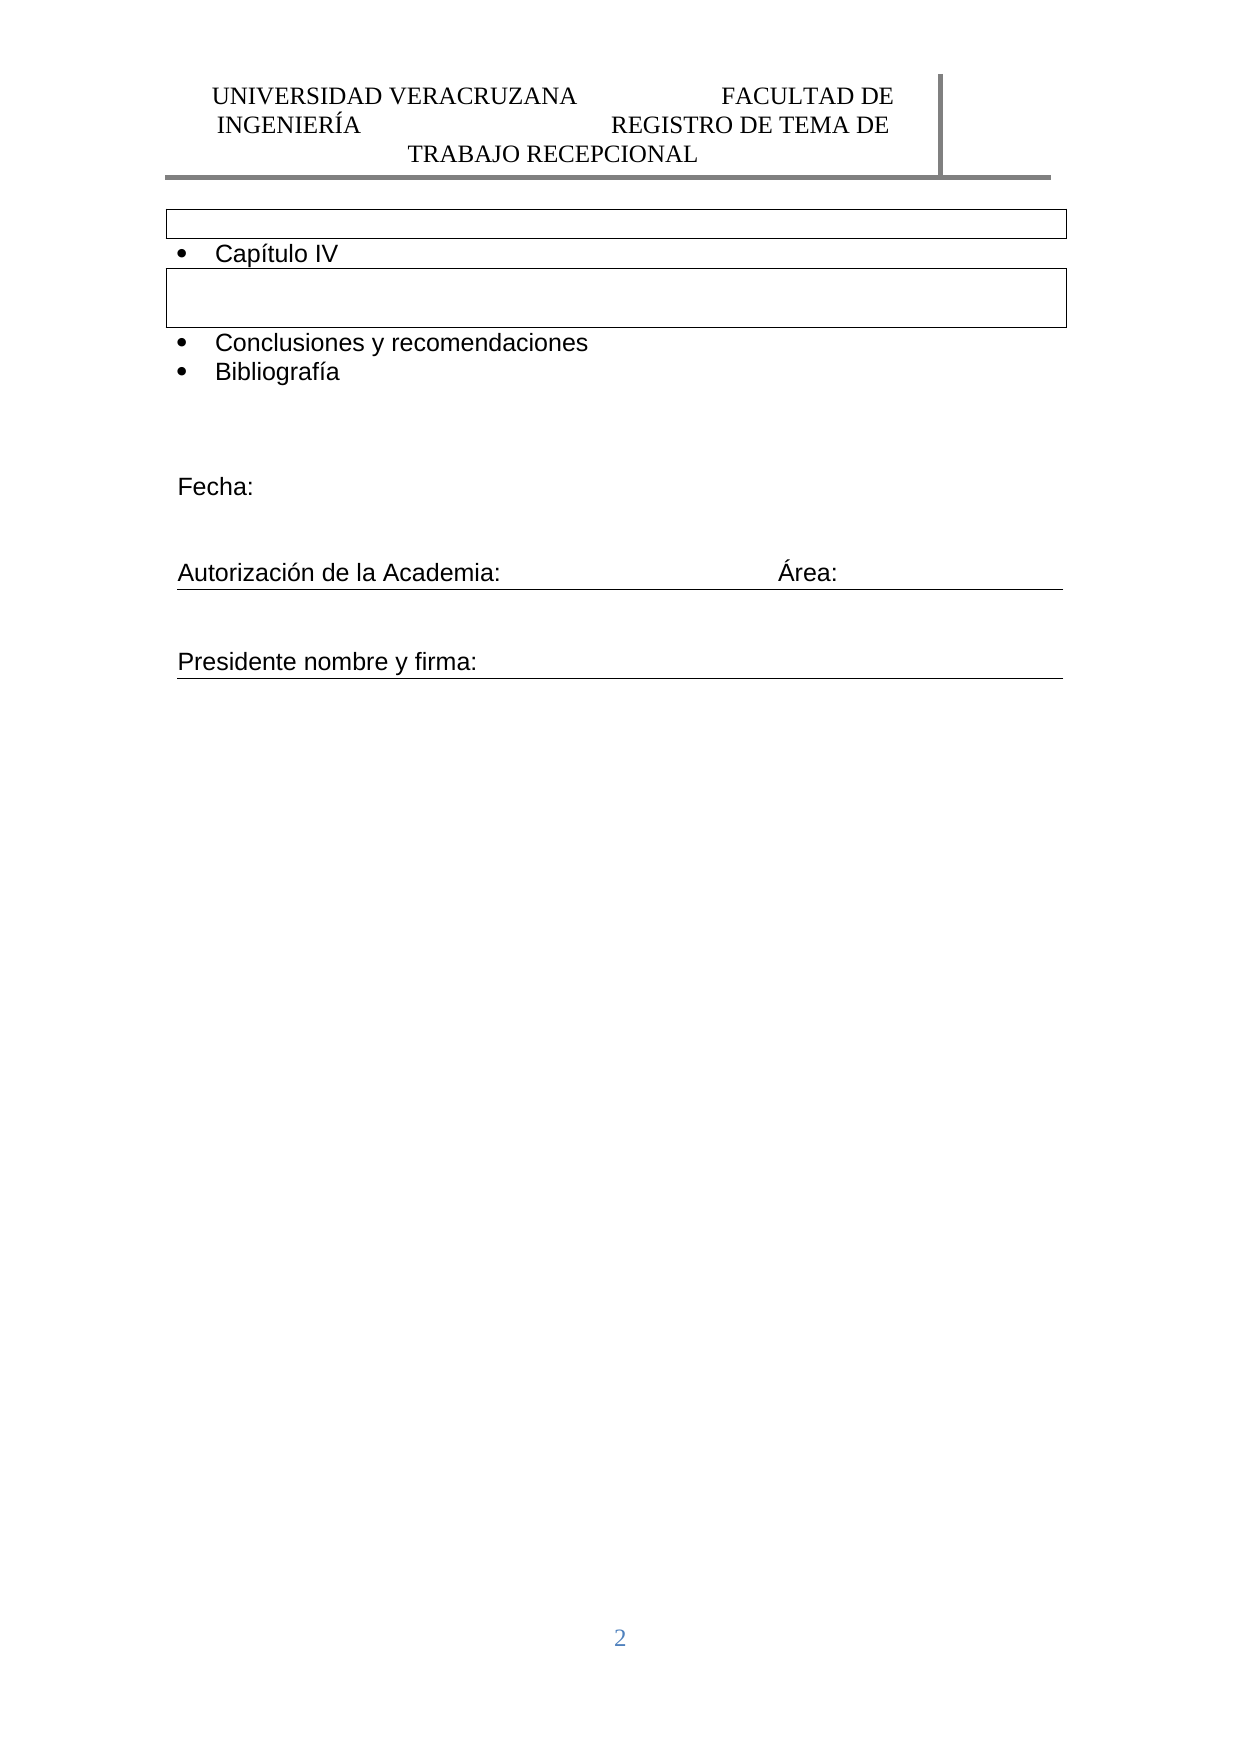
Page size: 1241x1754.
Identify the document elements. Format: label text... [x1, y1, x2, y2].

text Autorización de la Academia: Área: [177, 558, 1063, 589]
table_header [167, 269, 1066, 327]
table_header [167, 210, 1066, 238]
text Fecha: [177, 472, 1063, 500]
list Capítulo IV [177, 239, 1063, 268]
text Presidente nombre y firma: [177, 647, 1063, 678]
list Conclusiones y recomendaciones [177, 328, 1063, 357]
list Bibliografía [177, 357, 1063, 385]
